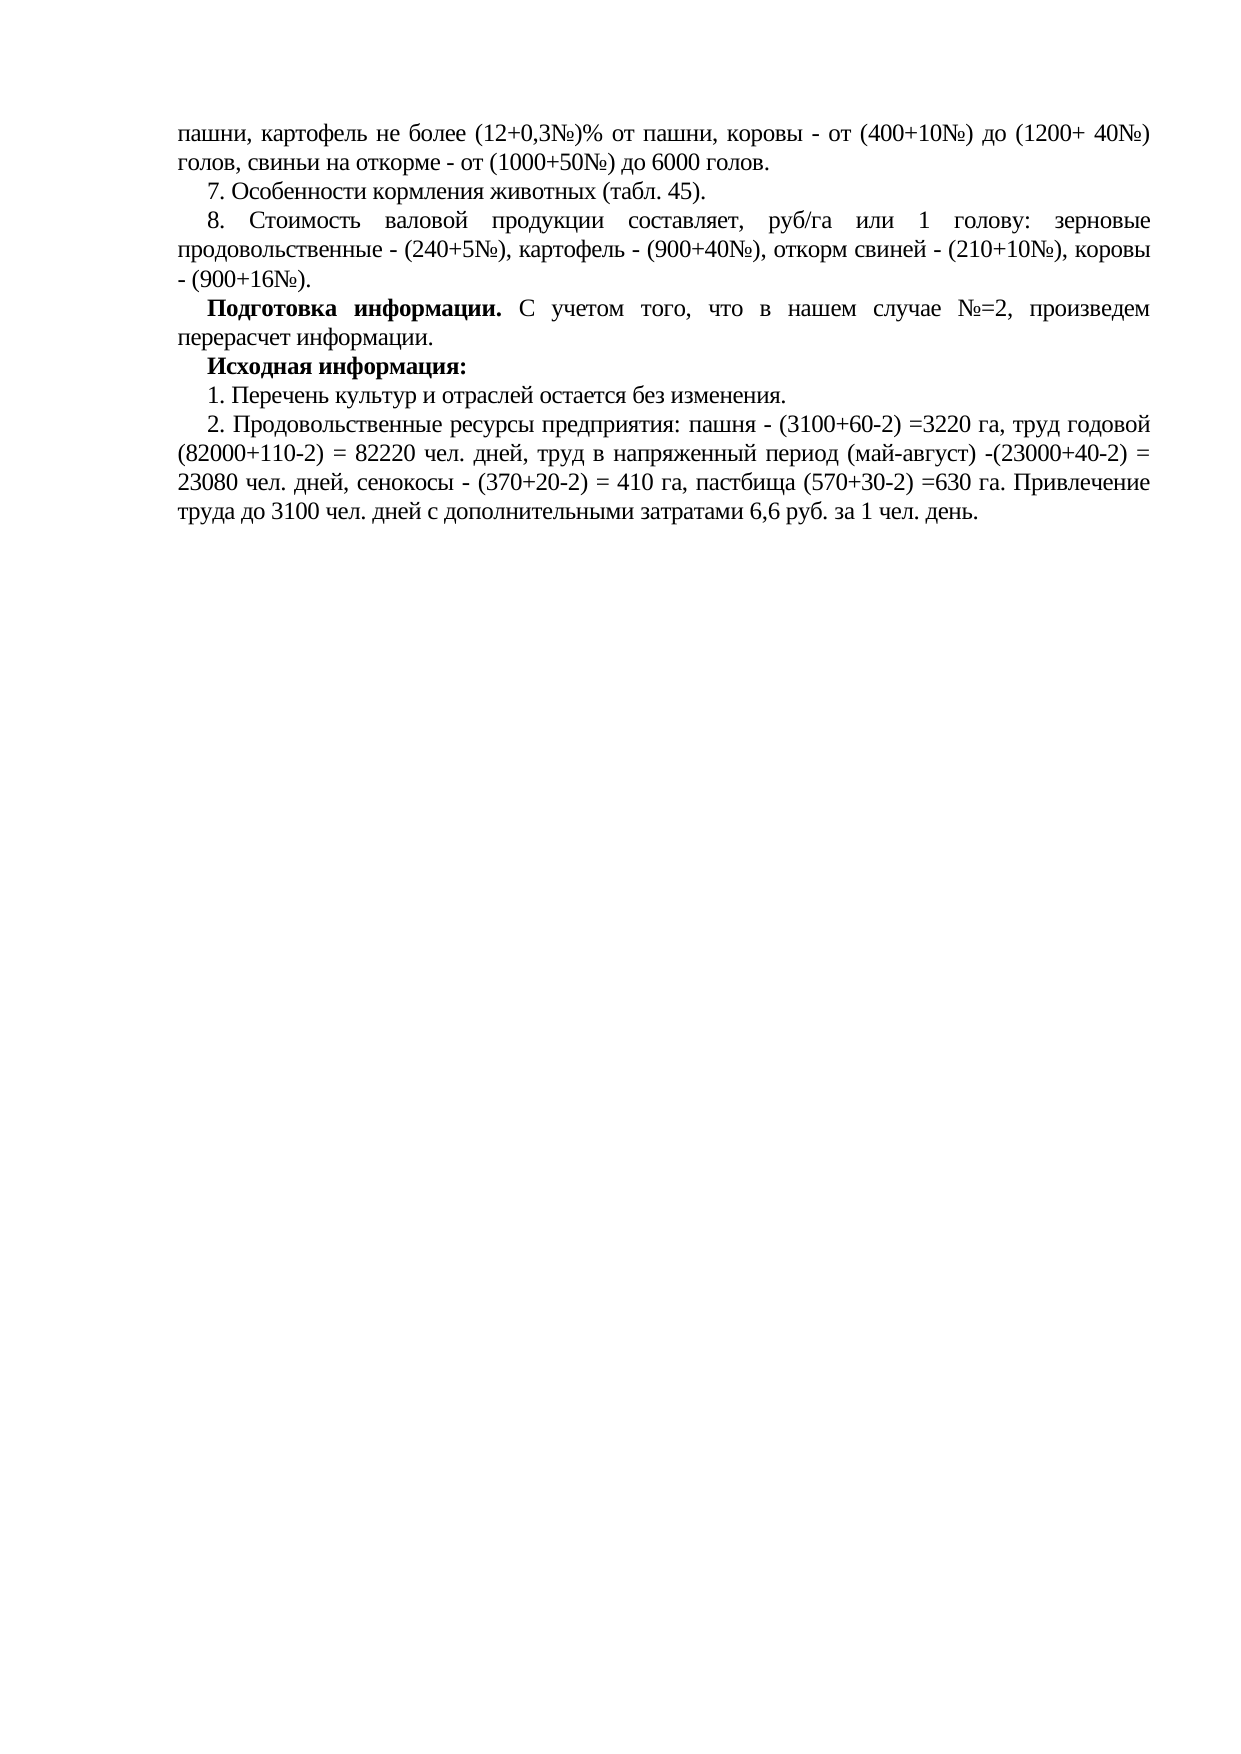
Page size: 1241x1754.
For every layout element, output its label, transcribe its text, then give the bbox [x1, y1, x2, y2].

text Подготовка информации. С учетом того, что в нашем случае №=2, произведем перерасчет информации. [177, 292, 1152, 351]
text 8. Стоимость валовой продукции составляет, руб/га или 1 голову: зерновые продовольственные - (240+5№), картофель - (900+40№), откорм свиней - (210+10№), коровы - (900+16№). [177, 205, 1152, 292]
text 2. Продовольственные ресурсы предприятия: пашня - (3100+60-2) =3220 га, труд годовой (82000+110-2) = 82220 чел. дней, труд в напряженный период (май-август) -(23000+40-2) = 23080 чел. дней, сенокосы - (370+20-2) = 410 га, пастбища (570+30-2) =630 га. Привлечение труда до 3100 чел. дней с дополнительными затратами 6,6 руб. за 1 чел. день. [177, 409, 1152, 525]
text 7. Особенности кормления животных (табл. 45). [177, 176, 1152, 205]
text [177, 118, 1152, 176]
text 1. Перечень культур и отраслей остается без изменения. [177, 380, 1152, 409]
text Исходная информация: [177, 351, 1152, 380]
